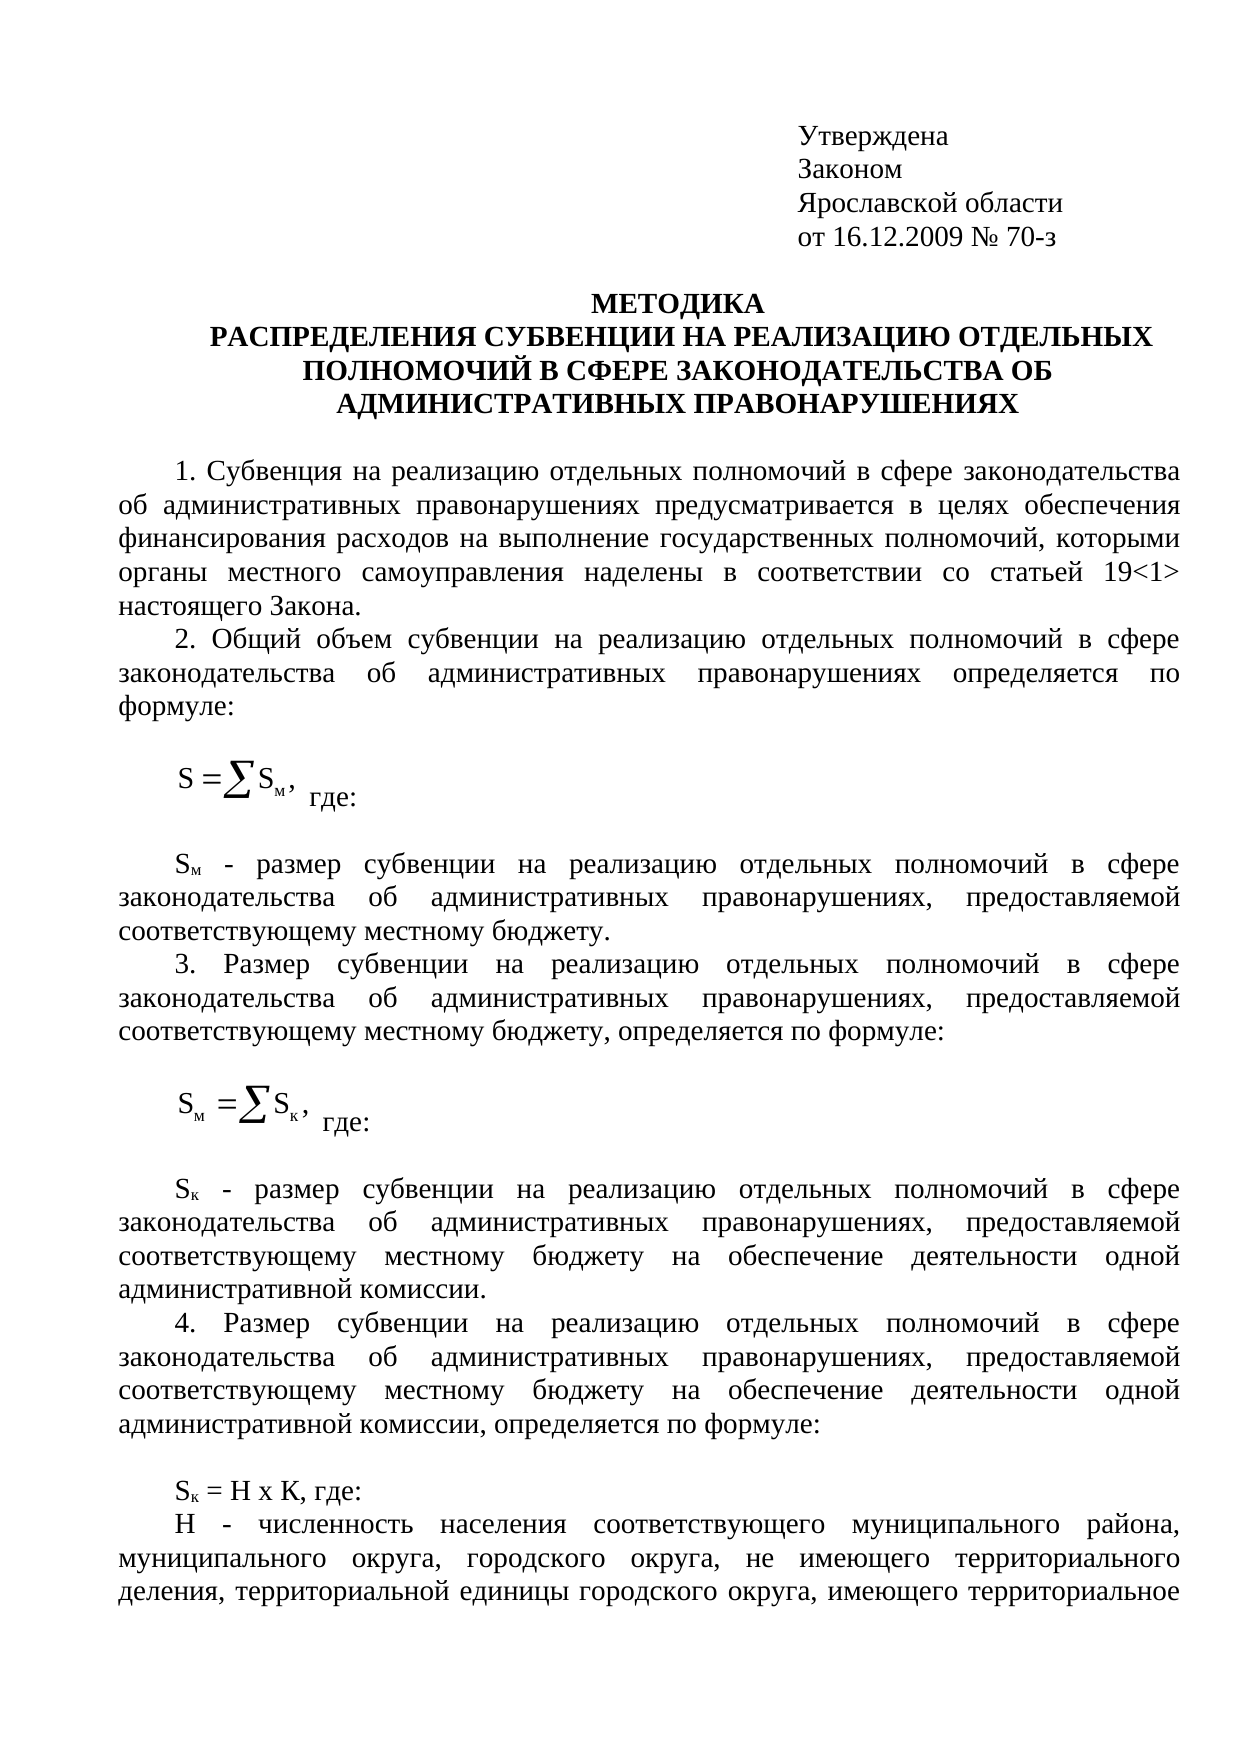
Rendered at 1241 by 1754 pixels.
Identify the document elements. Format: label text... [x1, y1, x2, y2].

title МЕТОДИКА [174, 286, 1181, 319]
text где: [118, 1081, 1181, 1137]
text от 16.12.2009 № 70-з [118, 219, 1181, 252]
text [118, 1506, 1181, 1607]
text Sк = Н x К, где: [118, 1473, 1181, 1506]
text 2. Общий объем субвенции на реализацию отдельных полномочий в сфере законодательства об административных правонарушениях определяется по формуле: [118, 621, 1181, 722]
text 3. Размер субвенции на реализацию отдельных полномочий в сфере законодательства об административных правонарушениях, предоставляемой соответствующему местному бюджету, определяется по формуле: [118, 946, 1181, 1047]
text Sк - размер субвенции на реализацию отдельных полномочий в сфере законодательства об административных правонарушениях, предоставляемой соответствующему местному бюджету на обеспечение деятельности одной административной комиссии. [118, 1171, 1181, 1305]
text Ярославской области [118, 185, 1181, 219]
text 4. Размер субвенции на реализацию отдельных полномочий в сфере законодательства об административных правонарушениях, предоставляемой соответствующему местному бюджету на обеспечение деятельности одной административной комиссии, определяется по формуле: [118, 1305, 1181, 1439]
text 1. Субвенция на реализацию отдельных полномочий в сфере законодательства об административных правонарушениях предусматривается в целях обеспечения финансирования расходов на выполнение государственных полномочий, которыми органы местного самоуправления наделены в соответствии со статьей 19<1> настоящего Закона. [118, 453, 1181, 621]
text Sм - размер субвенции на реализацию отдельных полномочий в сфере законодательства об административных правонарушениях, предоставляемой соответствующему местному бюджету. [118, 846, 1181, 946]
title РАСПРЕДЕЛЕНИЯ СУБВЕНЦИИ НА РЕАЛИЗАЦИЮ ОТДЕЛЬНЫХ ПОЛНОМОЧИЙ В СФЕРЕ ЗАКОНОДАТЕЛЬСТВА ОБ АДМИНИСТРАТИВНЫХ ПРАВОНАРУШЕНИЯХ [174, 319, 1181, 420]
text Утверждена [118, 118, 1181, 152]
text Законом [118, 152, 1181, 185]
text где: [118, 755, 1181, 812]
